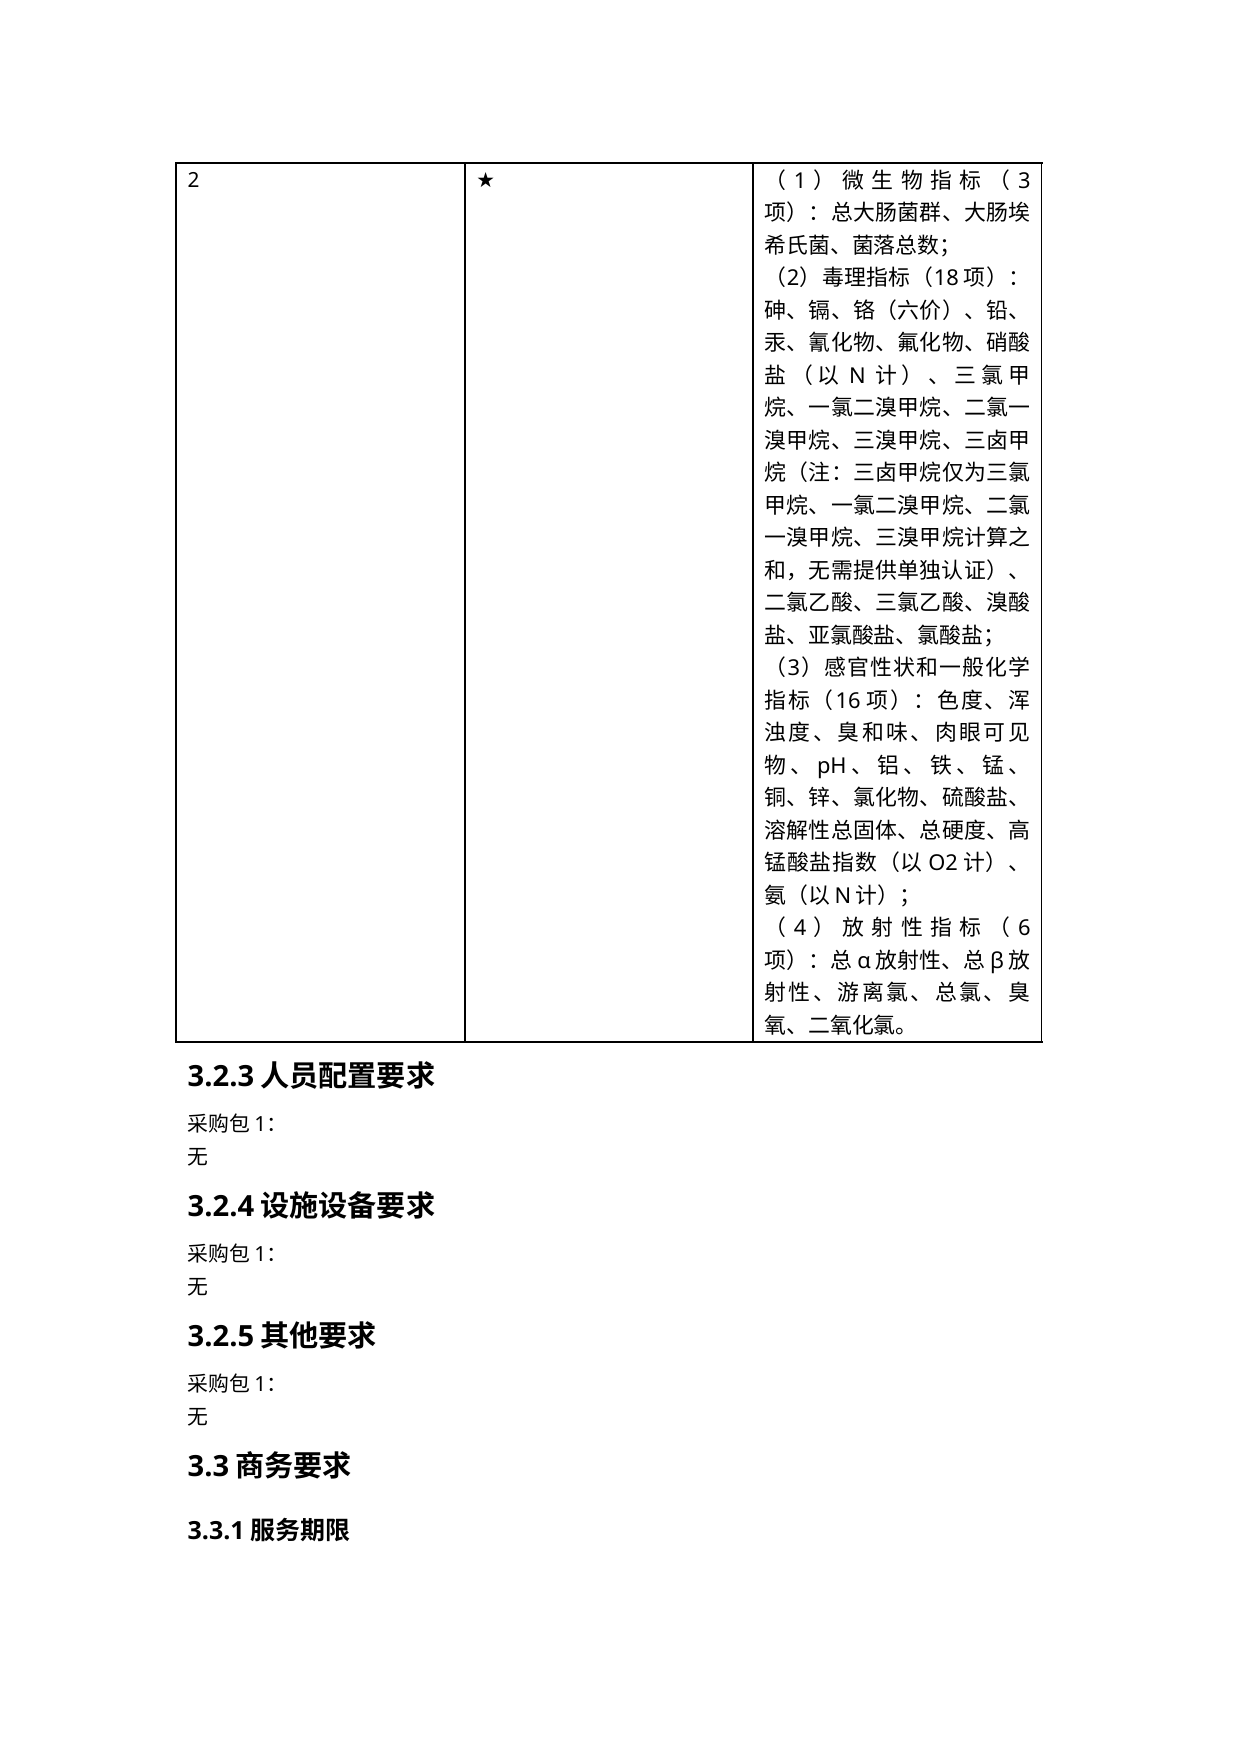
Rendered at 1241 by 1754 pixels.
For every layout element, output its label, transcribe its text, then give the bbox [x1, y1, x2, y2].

text 采购包1： [187, 1368, 1053, 1400]
text 3.2.3人员配置要求 [187, 1043, 1053, 1108]
text 3.2.5其他要求 [187, 1303, 1053, 1368]
table_cell ★ [466, 164, 752, 1041]
text 3.2.4设施设备要求 [187, 1173, 1053, 1238]
text 采购包1： [187, 1108, 1053, 1140]
text 3.3商务要求 [187, 1433, 1053, 1498]
text 3.3.1服务期限 [187, 1498, 1053, 1563]
text 无 [187, 1400, 1053, 1433]
text 无 [187, 1270, 1053, 1303]
text 无 [187, 1140, 1053, 1173]
table_cell （1）微生物指标（3项）：总大肠菌群、大肠埃希氏菌、菌落总数； （2）毒理指标（18项）：砷、镉、铬（六价）、铅、汞、氰化物、氟化物、硝酸盐（以N计）、三氯甲烷、一氯二溴甲烷、二氯一溴甲烷、三溴甲烷、三卤甲烷（注：三卤甲烷仅为三氯甲烷、一氯二溴甲烷、二氯一溴甲烷、三溴甲烷计算之和，无需提供单独认证）、二氯乙酸、三氯乙酸、溴酸盐、亚氯酸盐、氯酸盐； （3）感官性状和一般化学指标（16项）：色度、浑浊度、臭和味、肉眼可见物、pH、铝、铁、锰、铜、锌、氯化物、硫酸盐、溶解性总固体、总硬度、高锰酸盐指数（以O2计）、氨（以N计）； （4）放射性指标（6项）：总α放射性、总β放射性、游离氯、总氯、臭氧、二氧化氯。 [754, 164, 1041, 1041]
table_cell 2 [177, 164, 464, 1041]
text 采购包1： [187, 1238, 1053, 1270]
